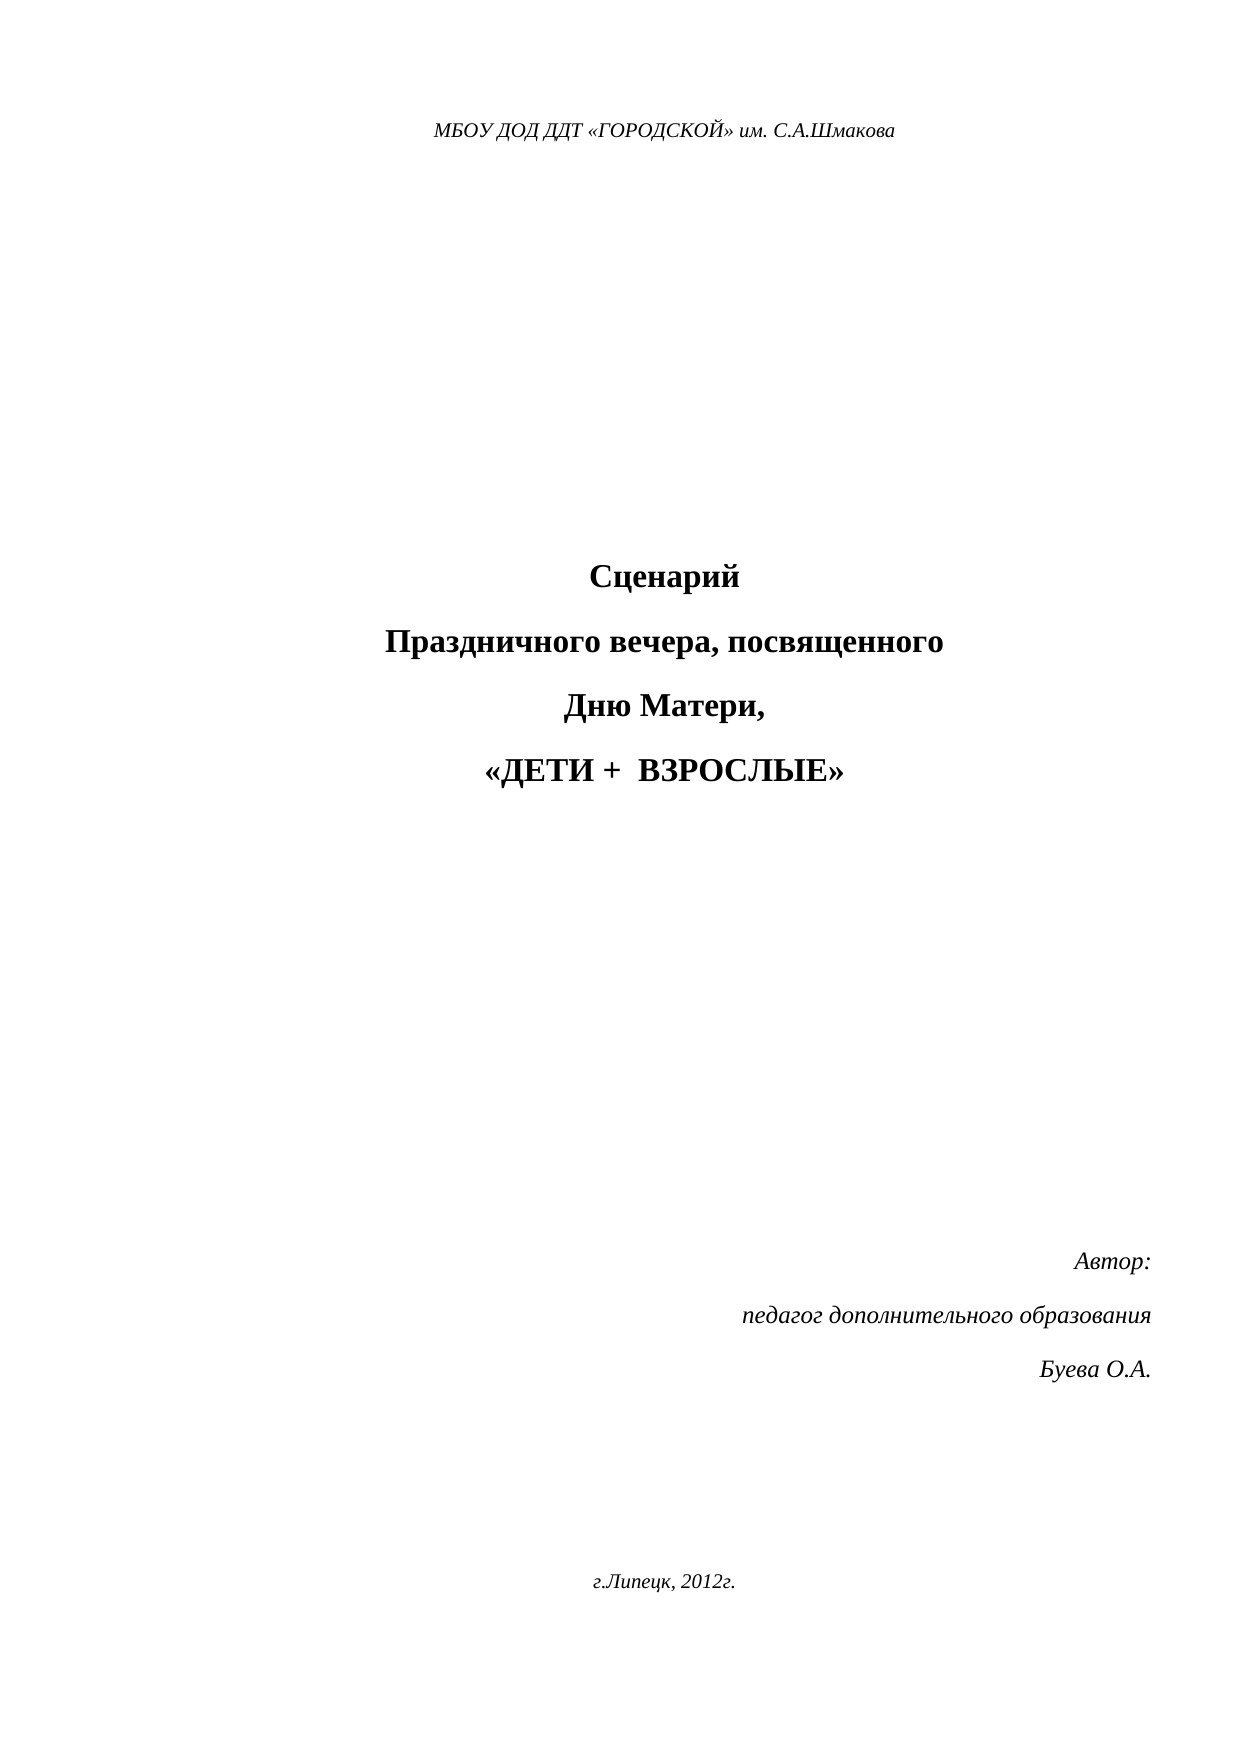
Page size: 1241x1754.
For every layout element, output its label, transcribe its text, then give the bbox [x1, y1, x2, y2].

text МБОУ ДОД ДДТ «ГОРОДСКОЙ» им. С.А.Шмакова [177, 118, 1152, 142]
text педагог дополнительного образования [177, 1300, 1152, 1329]
text «ДЕТИ + ВЗРОСЛЫЕ» [177, 751, 1152, 789]
text Сценарий [177, 556, 1152, 594]
text г.Липецк, 2012г. [177, 1569, 1152, 1593]
text Буева О.А. [177, 1354, 1152, 1383]
text Дню Матери, [177, 686, 1152, 724]
text Автор: [177, 1246, 1152, 1275]
text Праздничного вечера, посвященного [177, 621, 1152, 659]
